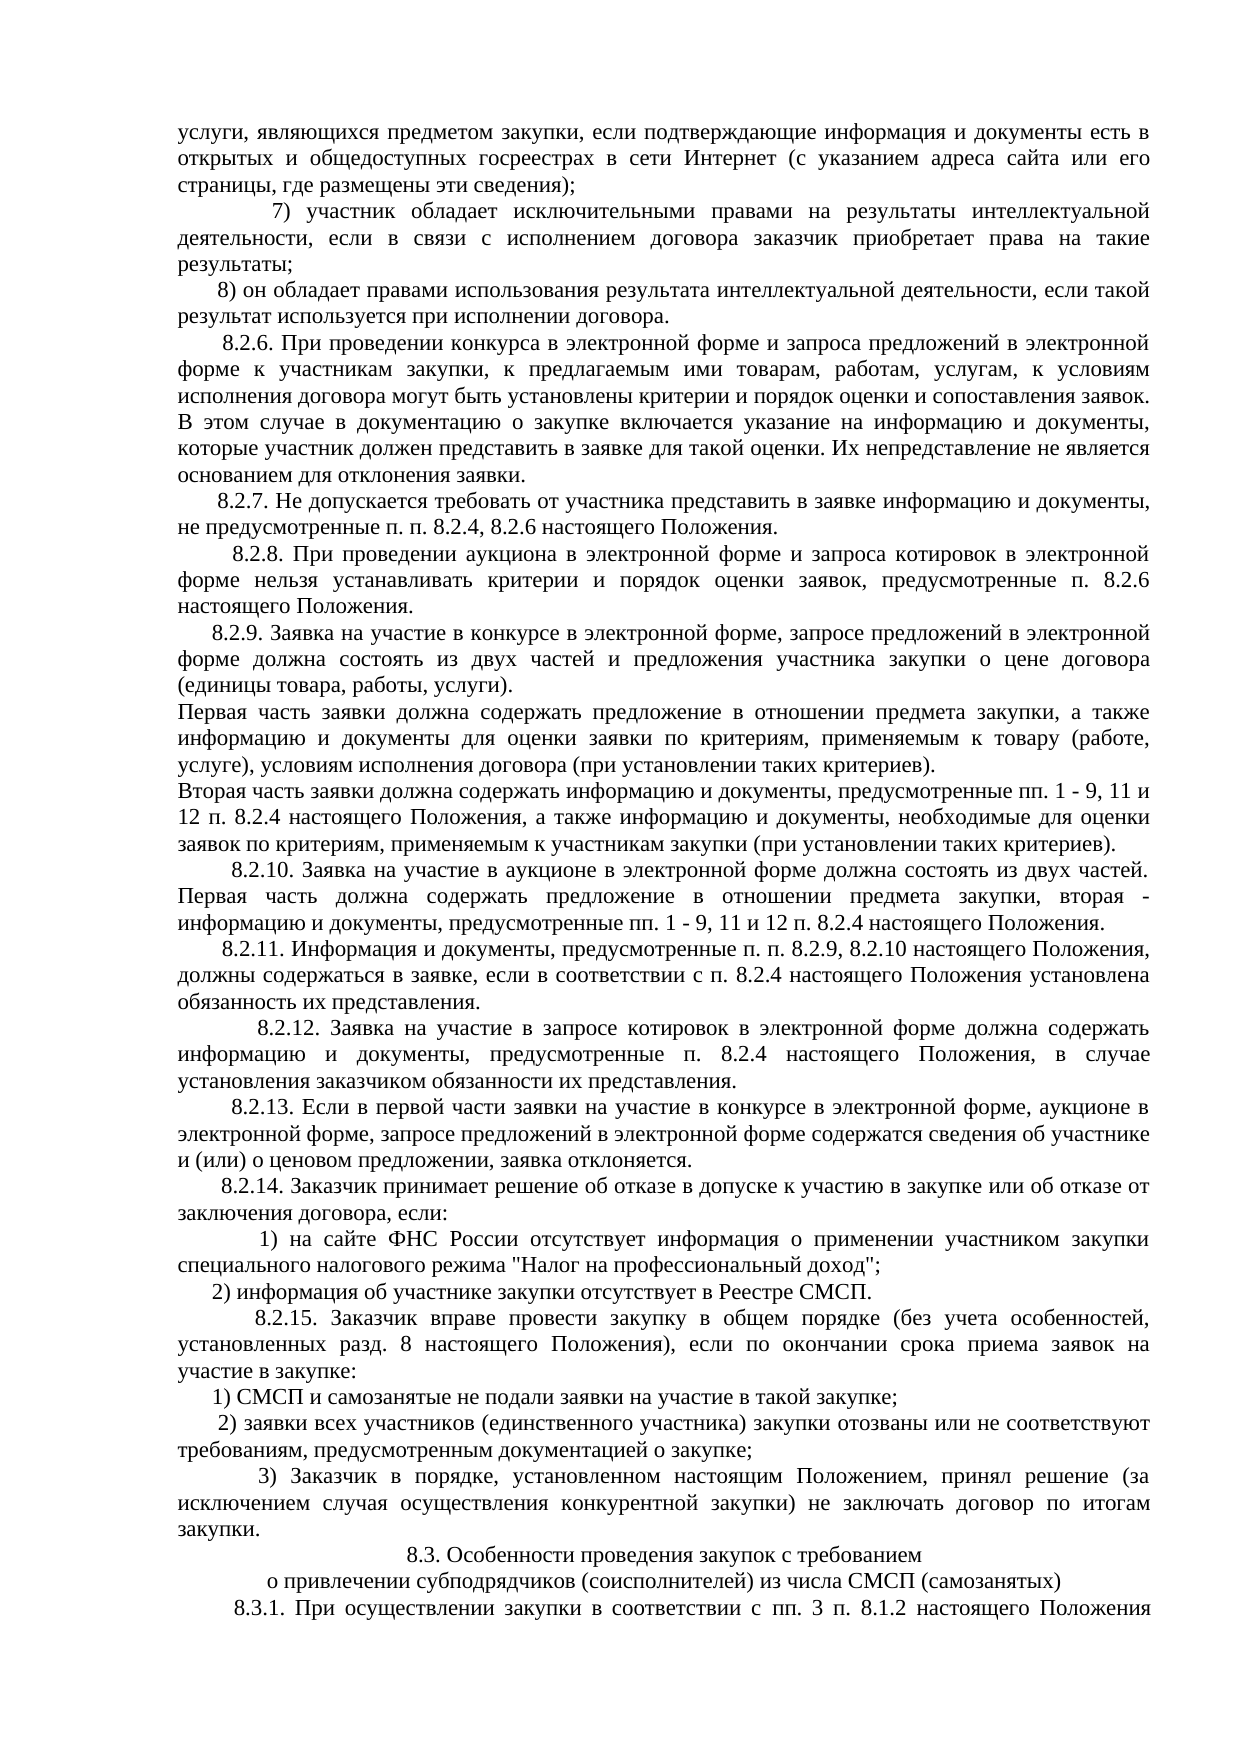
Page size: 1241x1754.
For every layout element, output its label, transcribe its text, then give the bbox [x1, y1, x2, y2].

text о привлечении субподрядчиков (соисполнителей) из числа СМСП (самозанятых) [177, 1568, 1152, 1594]
text 8.2.6. При проведении конкурса в электронной форме и запроса предложений в электронной форме к участникам закупки, к предлагаемым ими товарам, работам, услугам, к условиям исполнения договора могут быть установлены критерии и порядок оценки и сопоставления заявок. В этом случае в документацию о закупке включается указание на информацию и документы, которые участник должен представить в заявке для такой оценки. Их непредставление не является основанием для отклонения заявки. [177, 329, 1152, 487]
text 8.2.12. Заявка на участие в запросе котировок в электронной форме должна содержать информацию и документы, предусмотренные п. 8.2.4 настоящего Положения, в случае установления заказчиком обязанности их представления. [177, 1014, 1152, 1093]
text 3) Заказчик в порядке, установленном настоящим Положением, принял решение (за исключением случая осуществления конкурентной закупки) не заключать договор по итогам закупки. [177, 1462, 1152, 1541]
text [177, 1594, 1152, 1620]
text 2) заявки всех участников (единственного участника) закупки отозваны или не соответствуют требованиям, предусмотренным документацией о закупке; [177, 1409, 1152, 1462]
text 8.3. Особенности проведения закупок с требованием [177, 1541, 1152, 1568]
text 1) СМСП и самозанятые не подали заявки на участие в такой закупке; [177, 1383, 1152, 1409]
text Вторая часть заявки должна содержать информацию и документы, предусмотренные пп. 1 - 9, 11 и 12 п. 8.2.4 настоящего Положения, а также информацию и документы, необходимые для оценки заявок по критериям, применяемым к участникам закупки (при установлении таких критериев). [177, 777, 1152, 856]
text 8.2.10. Заявка на участие в аукционе в электронной форме должна состоять из двух частей. Первая часть должна содержать предложение в отношении предмета закупки, вторая - информацию и документы, предусмотренные пп. 1 - 9, 11 и 12 п. 8.2.4 настоящего Положения. [177, 856, 1152, 935]
text 8) он обладает правами использования результата интеллектуальной деятельности, если такой результат используется при исполнении договора. [177, 276, 1152, 329]
text 8.2.8. При проведении аукциона в электронной форме и запроса котировок в электронной форме нельзя устанавливать критерии и порядок оценки заявок, предусмотренные п. 8.2.6 настоящего Положения. [177, 540, 1152, 619]
text 8.2.9. Заявка на участие в конкурсе в электронной форме, запросе предложений в электронной форме должна состоять из двух частей и предложения участника закупки о цене договора (единицы товара, работы, услуги). [177, 619, 1152, 698]
text Первая часть заявки должна содержать предложение в отношении предмета закупки, а также информацию и документы для оценки заявки по критериям, применяемым к товару (работе, услуге), условиям исполнения договора (при установлении таких критериев). [177, 698, 1152, 777]
text 8.2.13. Если в первой части заявки на участие в конкурсе в электронной форме, аукционе в электронной форме, запросе предложений в электронной форме содержатся сведения об участнике и (или) о ценовом предложении, заявка отклоняется. [177, 1093, 1152, 1172]
text 2) информация об участнике закупки отсутствует в Реестре СМСП. [177, 1278, 1152, 1304]
text 8.2.15. Заказчик вправе провести закупку в общем порядке (без учета особенностей, установленных разд. 8 настоящего Положения), если по окончании срока приема заявок на участие в закупке: [177, 1304, 1152, 1383]
text 1) на сайте ФНС России отсутствует информация о применении участником закупки специального налогового режима "Налог на профессиональный доход"; [177, 1225, 1152, 1278]
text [177, 118, 1152, 197]
text 7) участник обладает исключительными правами на результаты интеллектуальной деятельности, если в связи с исполнением договора заказчик приобретает права на такие результаты; [177, 197, 1152, 276]
text 8.2.14. Заказчик принимает решение об отказе в допуске к участию в закупке или об отказе от заключения договора, если: [177, 1172, 1152, 1225]
text 8.2.7. Не допускается требовать от участника представить в заявке информацию и документы, не предусмотренные п. п. 8.2.4, 8.2.6 настоящего Положения. [177, 487, 1152, 540]
text 8.2.11. Информация и документы, предусмотренные п. п. 8.2.9, 8.2.10 настоящего Положения, должны содержаться в заявке, если в соответствии с п. 8.2.4 настоящего Положения установлена обязанность их представления. [177, 935, 1152, 1014]
